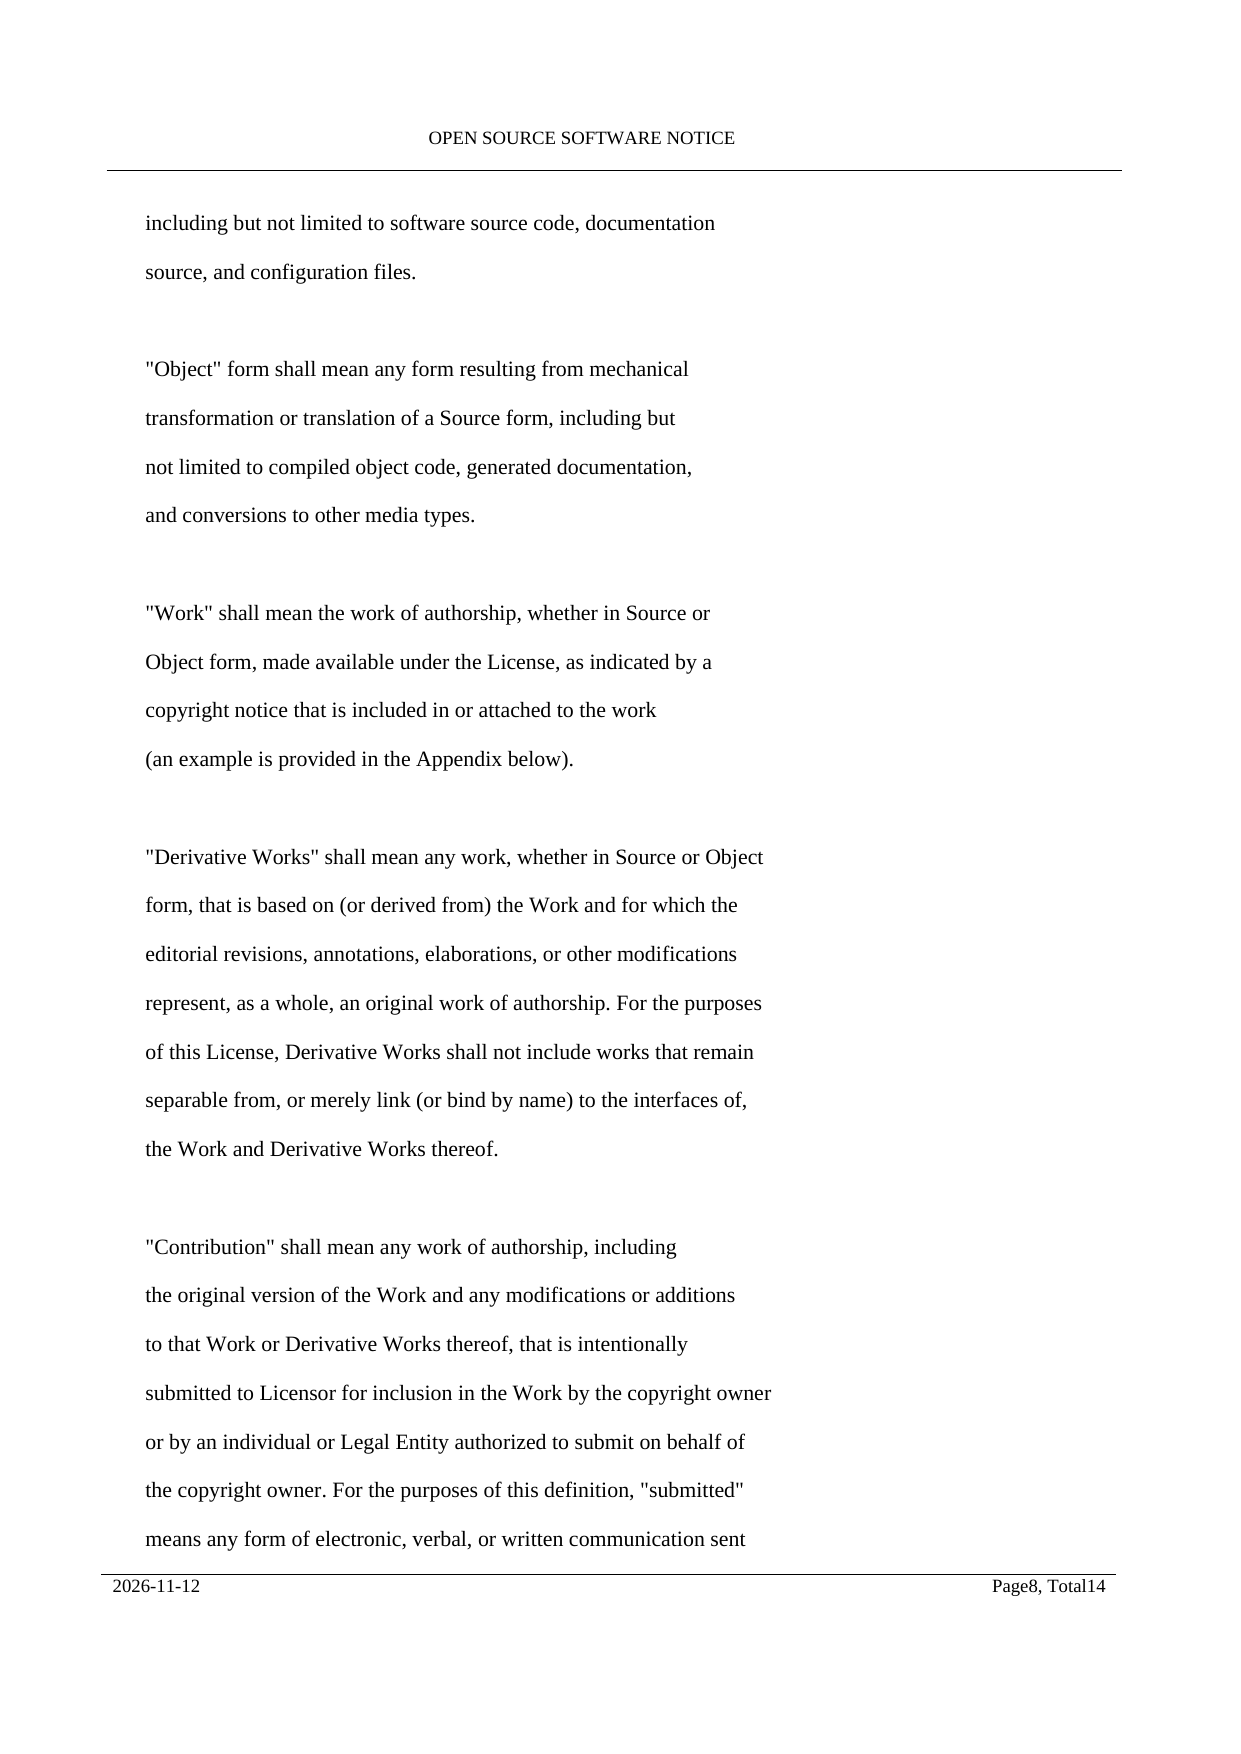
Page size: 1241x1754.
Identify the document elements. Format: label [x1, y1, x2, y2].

text [112, 206, 1128, 1555]
